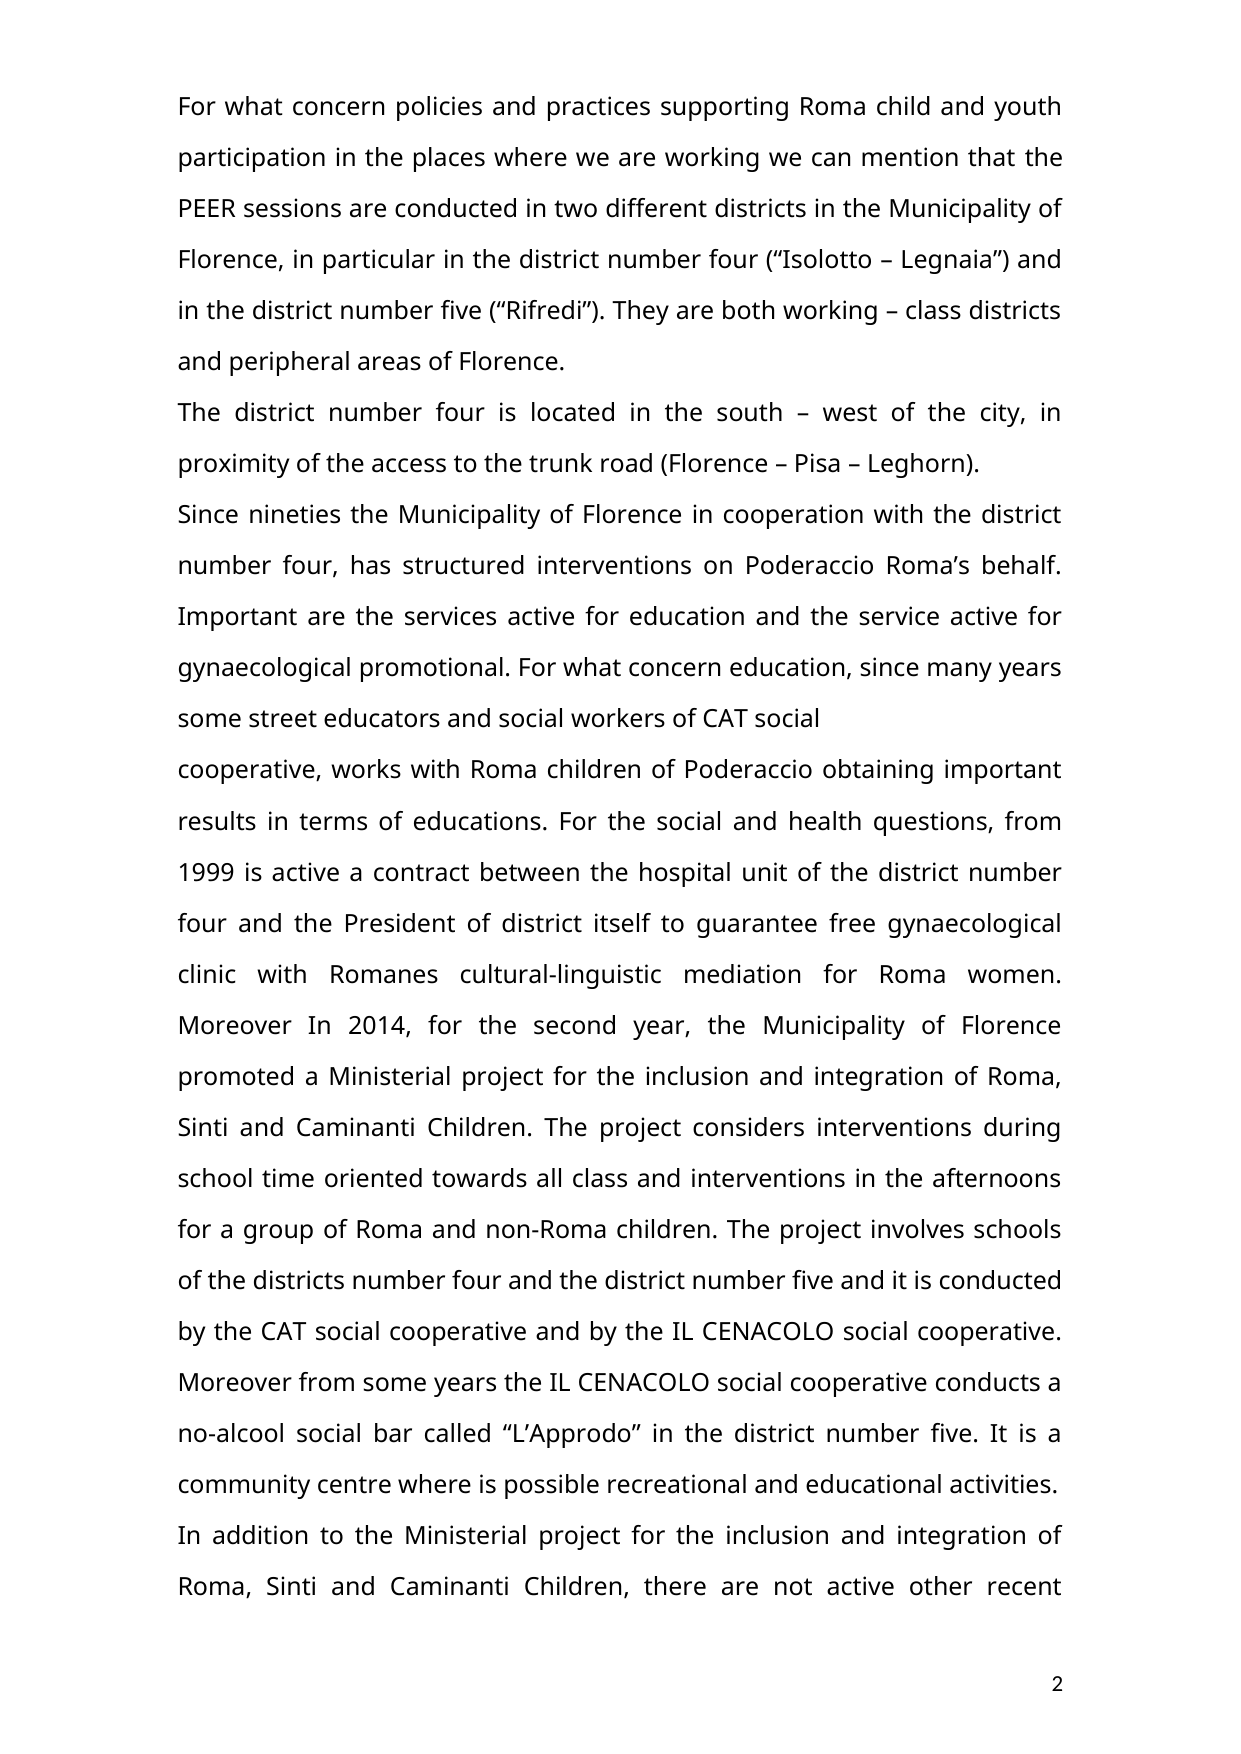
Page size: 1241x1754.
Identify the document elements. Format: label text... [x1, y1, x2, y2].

text For what concern policies and practices supporting Roma child and youth participation in the places where we are working we can mention that the PEER sessions are conducted in two different districts in the Municipality of Florence, in particular in the district number four (“Isolotto – Legnaia”) and in the district number five (“Rifredi”). They are both working – class districts and peripheral areas of Florence. [177, 89, 1063, 378]
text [177, 1518, 1063, 1603]
text Since nineties the Municipality of Florence in cooperation with the district number four, has structured interventions on Poderaccio Roma’s behalf. Important are the services active for education and the service active for gynaecological promotional. For what concern education, since many years some street educators and social workers of CAT social [177, 497, 1063, 735]
text cooperative, works with Roma children of Poderaccio obtaining important results in terms of educations. For the social and health questions, from 1999 is active a contract between the hospital unit of the district number four and the President of district itself to guarantee free gynaecological clinic with Romanes cultural-linguistic mediation for Roma women. Moreover In 2014, for the second year, the Municipality of Florence promoted a Ministerial project for the inclusion and integration of Roma, Sinti and Caminanti Children. The project considers interventions during school time oriented towards all class and interventions in the afternoons for a group of Roma and non-Roma children. The project involves schools of the districts number four and the district number five and it is conducted by the CAT social cooperative and by the IL CENACOLO social cooperative. Moreover from some years the IL CENACOLO social cooperative conducts a no-alcool social bar called “L’Approdo” in the district number five. It is a community centre where is possible recreational and educational activities. [177, 752, 1063, 1501]
text The district number four is located in the south – west of the city, in proximity of the access to the trunk road (Florence – Pisa – Leghorn). [177, 395, 1063, 480]
